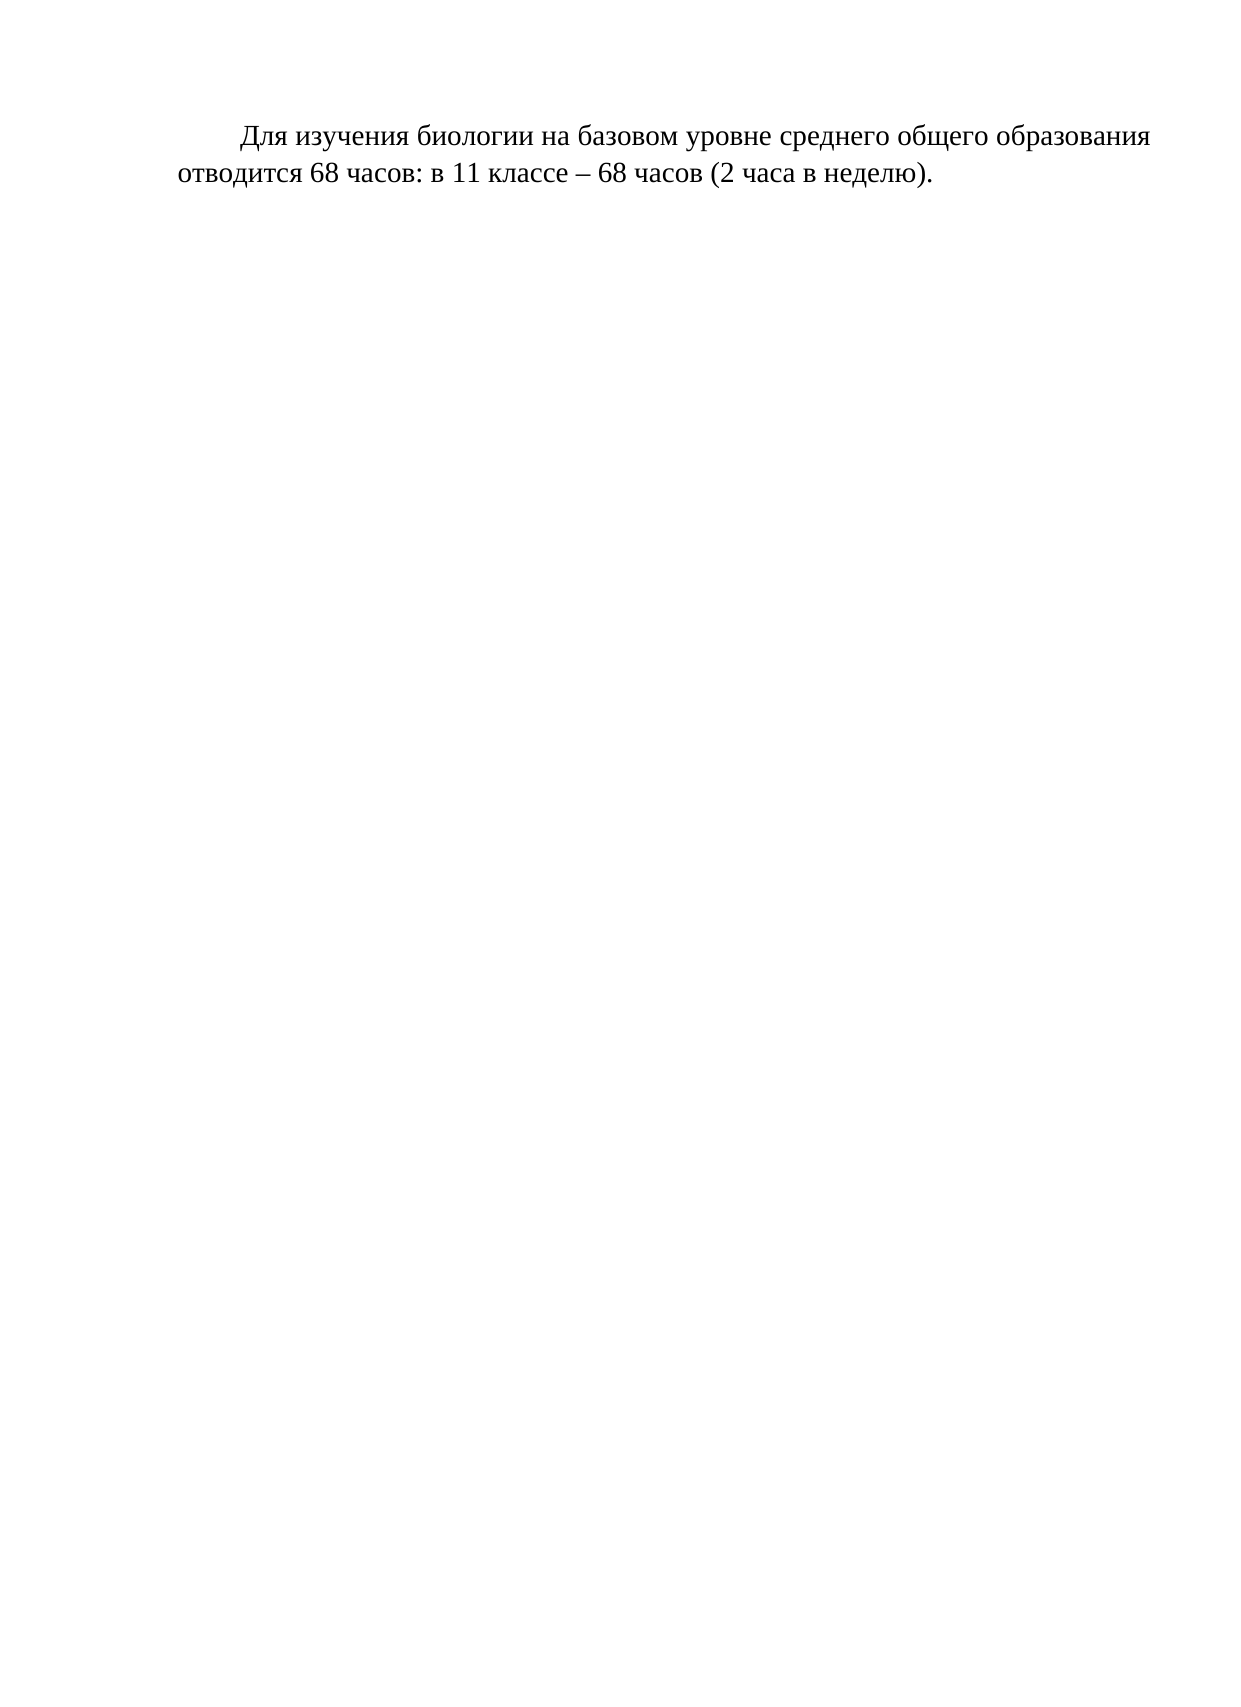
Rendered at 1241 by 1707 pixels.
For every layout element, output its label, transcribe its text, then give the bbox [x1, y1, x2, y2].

text Для изучения биологии на базовом уровне среднего общего образования отводится 68 часов: в 11 классе – 68 часов (2 часа в неделю). [177, 118, 1152, 188]
